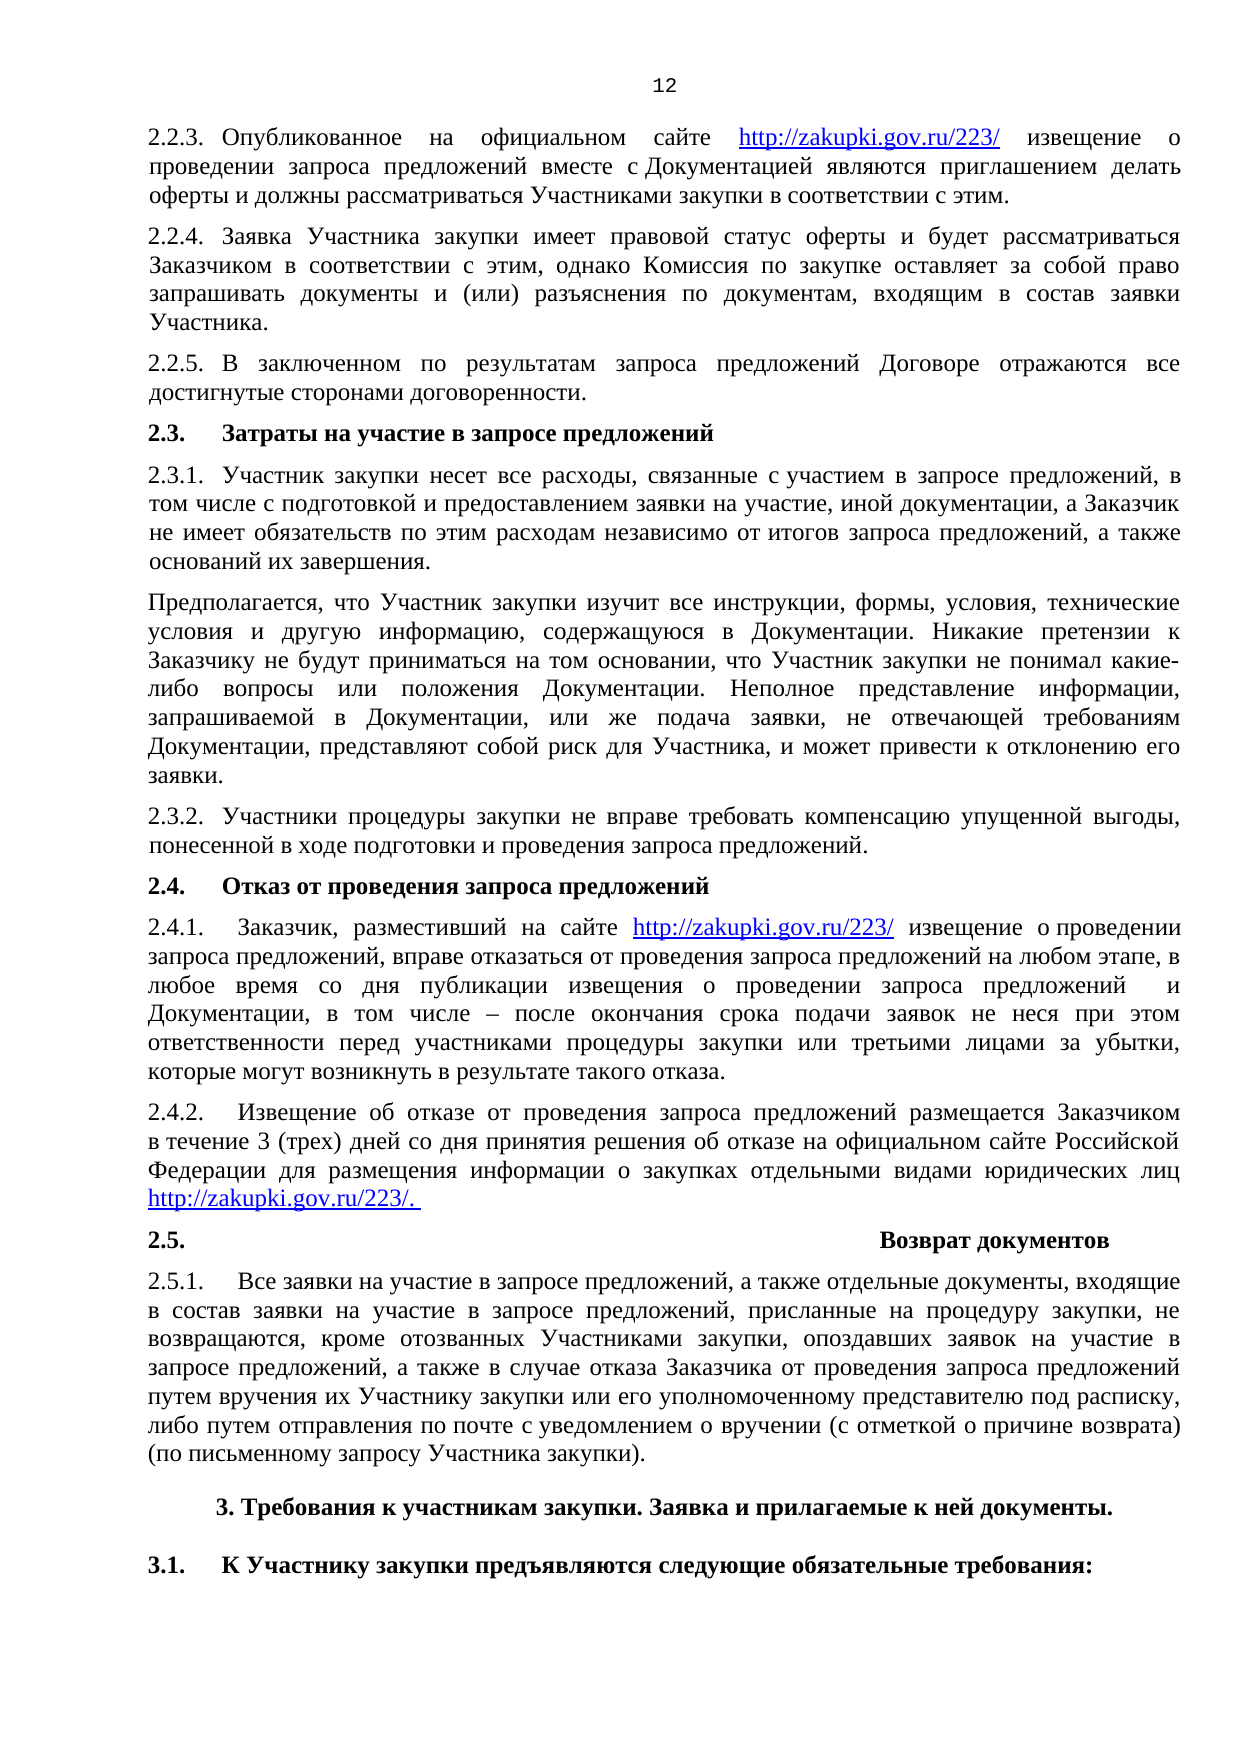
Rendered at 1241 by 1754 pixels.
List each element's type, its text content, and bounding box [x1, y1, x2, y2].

list Все заявки на участие в запросе предложений, а также отдельные документы, входящие в состав заявки на участие в запросе предложений, присланные на процедуру закупки, не возвращаются, кроме отозванных Участниками закупки, опоздавших заявок на участие в запросе предложений, а также в случае отказа Заказчика от проведения запроса предложений путем вручения их Участнику закупки или его уполномоченному представителю под расписку, либо путем отправления по почте с уведомлением о вручении (с отметкой о причине возврата) (по письменному запросу Участника закупки). [148, 1266, 1181, 1467]
list Участники процедуры закупки не вправе требовать компенсацию упущенной выгоды, понесенной в ходе подготовки и проведения запроса предложений. [148, 801, 1181, 858]
list Заказчик, разместивший на сайте http://zakupki.gov.ru/223/ извещение о проведении запроса предложений, вправе отказаться от проведения запроса предложений на любом этапе, в любое время со дня публикации извещения о проведении запроса предложений и Документации, в том числе – после окончания срока подачи заявок не неся при этом ответственности перед участниками процедуры закупки или третьими лицами за убытки, которые могут возникнуть в результате такого отказа. [148, 912, 1181, 1085]
list Отказ от проведения запроса предложений [148, 871, 1181, 900]
list Участник закупки несет все расходы, связанные с участием в запросе предложений, в том числе с подготовкой и предоставлением заявки на участие, иной документации, а Заказчик не имеет обязательств по этим расходам независимо от итогов запроса предложений, а также оснований их завершения. [148, 460, 1181, 575]
text Предполагается, что Участник закупки изучит все инструкции, формы, условия, технические условия и другую информацию, содержащуюся в Документации. Никакие претензии к Заказчику не будут приниматься на том основании, что Участник закупки не понимал какие-либо вопросы или положения Документации. Неполное представление информации, запрашиваемой в Документации, или же подача заявки, не отвечающей требованиям Документации, представляют собой риск для Участника, и может привести к отклонению его заявки. [148, 587, 1181, 788]
list Опубликованное на официальном сайте http://zakupki.gov.ru/223/ извещение о проведении запроса предложений вместе с Документацией являются приглашением делать оферты и должны рассматриваться Участниками закупки в соответствии с этим. [148, 122, 1181, 208]
text 3.1. К Участнику закупки предъявляются следующие обязательные требования: [148, 1550, 1181, 1578]
list Возврат документов [148, 1225, 1181, 1253]
text 3. Требования к участникам закупки. Заявка и прилагаемые к ней документы. [148, 1492, 1181, 1521]
list Заявка Участника закупки имеет правовой статус оферты и будет рассматриваться Заказчиком в соответствии с этим, однако Комиссия по закупке оставляет за собой право запрашивать документы и (или) разъяснения по документам, входящим в состав заявки Участника. [148, 221, 1181, 336]
list Извещение об отказе от проведения запроса предложений размещается Заказчиком в течение 3 (трех) дней со дня принятия решения об отказе на официальном сайте Российской Федерации для размещения информации о закупках отдельными видами юридических лиц http://zakupki.gov.ru/223/. [148, 1097, 1181, 1212]
list Затраты на участие в запросе предложений [148, 418, 1181, 447]
list В заключенном по результатам запроса предложений Договоре отражаются все достигнутые сторонами договоренности. [148, 348, 1181, 406]
